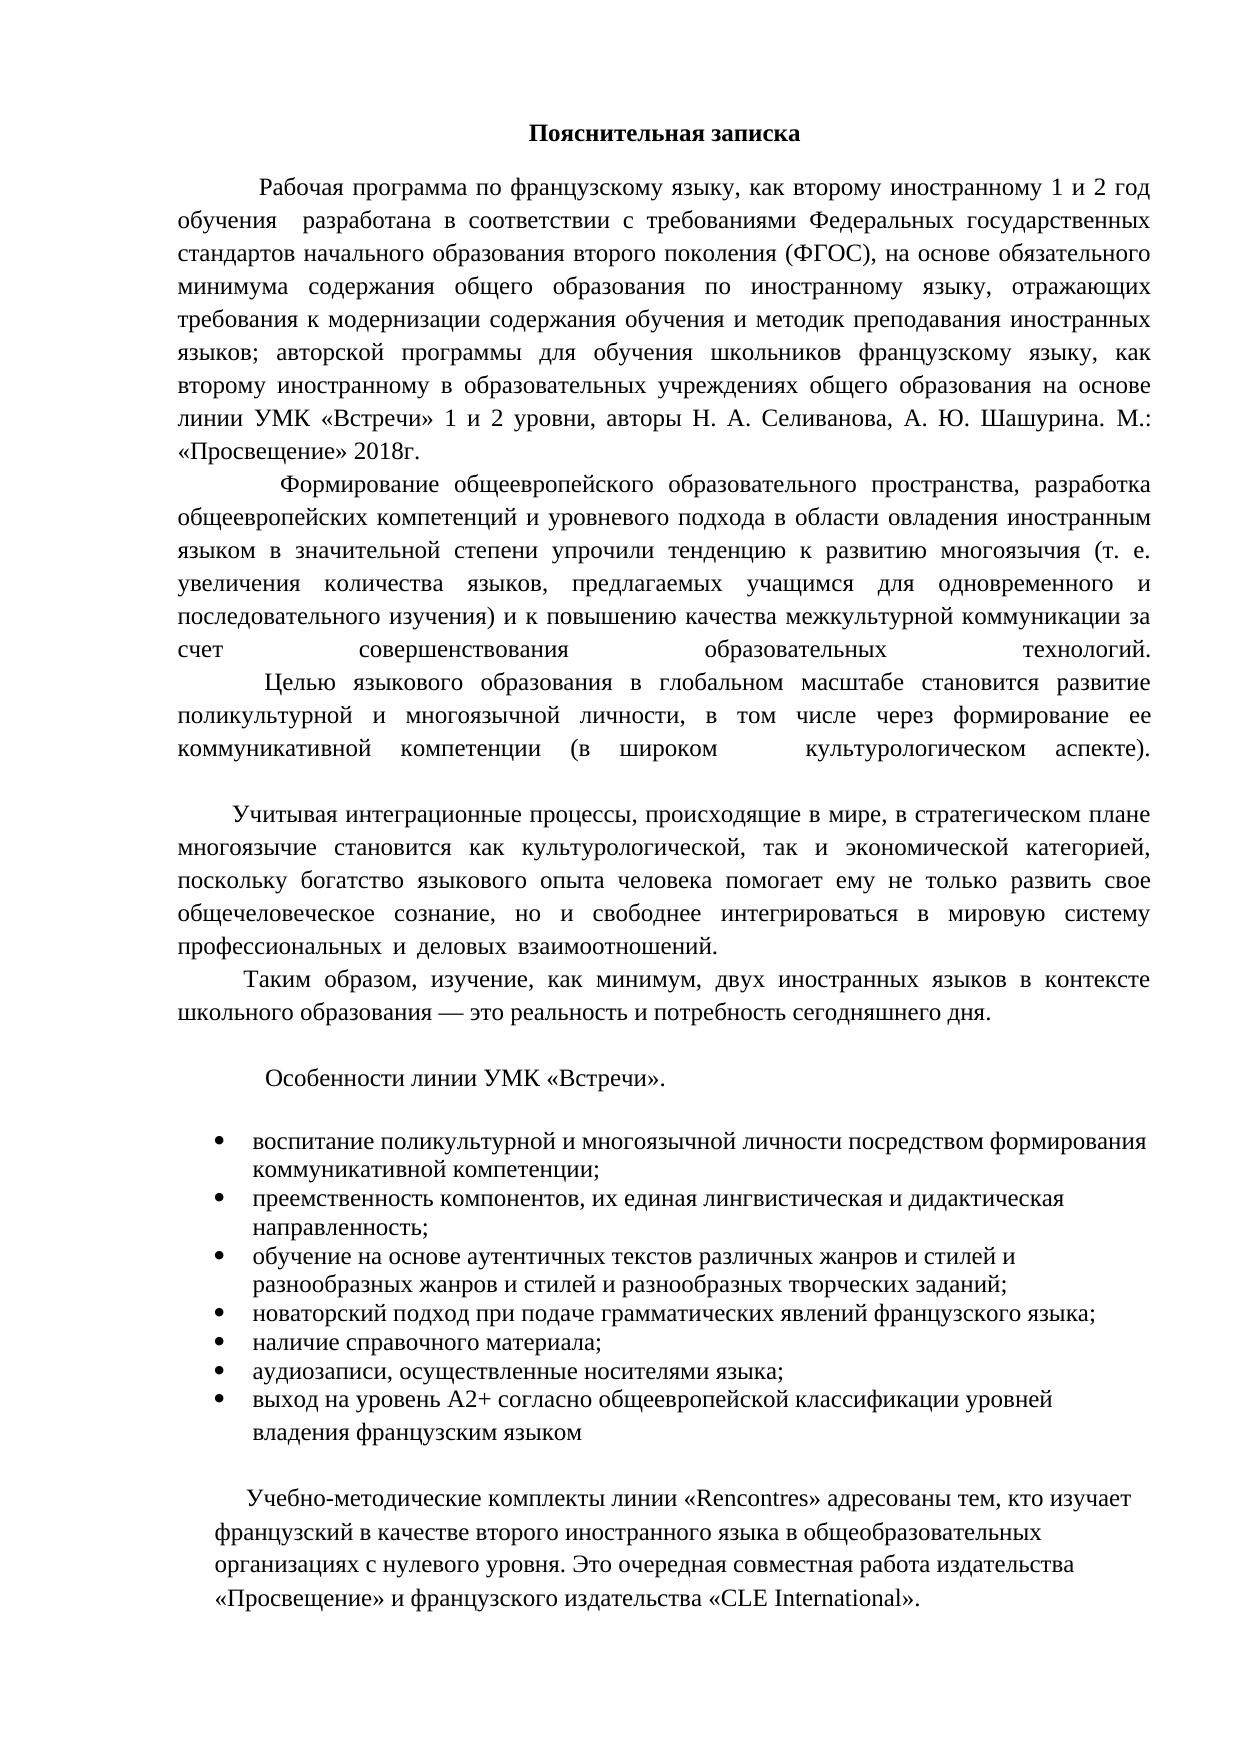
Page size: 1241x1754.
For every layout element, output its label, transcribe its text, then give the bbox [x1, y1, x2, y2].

list аудиозаписи, осуществленные носителями языка; [215, 1356, 1152, 1384]
list наличие справочного материала; [215, 1327, 1152, 1356]
text Учебно-методические комплекты линии «Rencontres» адресованы тем, кто изучает французский в качестве второго иностранного языка в общеобразовательных организациях с нулевого уровня. Это очередная совместная работа издательства «Просвещение» и французского издательства «CLE International». [214, 1483, 1152, 1611]
list новаторский подход при подаче грамматических явлений французского языка; [215, 1298, 1152, 1327]
text Рабочая программа по французскому языку, как второму иностранному 1 и 2 год обучения разработана в соответствии с требованиями Федеральных государственных стандартов начального образования второго поколения (ФГОС), на основе обязательного минимума содержания общего образования по иностранному языку, отражающих требования к модернизации содержания обучения и методик преподавания иностранных языков; авторской программы для обучения школьников французскому языку, как второму иностранному в образовательных учреждениях общего образования на основе линии УМК «Встречи» 1 и 2 уровни, авторы Н. А. Селиванова, А. Ю. Шашурина. М.: «Просвещение» 2018г. [177, 172, 1152, 465]
list преемственность компонентов, их единая лингвистическая и дидактическая направленность; [215, 1183, 1152, 1241]
text Пояснительная записка [177, 118, 1152, 147]
list выход на уровень А2+ согласно общеевропейской классификации уровней владения французским языком [215, 1384, 1152, 1446]
list обучение на основе аутентичных текстов различных жанров и стилей и разнообразных жанров и стилей и разнообразных творческих заданий; [215, 1241, 1152, 1298]
text Особенности линии УМК «Встречи». [177, 1063, 1152, 1092]
text Формирование общеевропейского образовательного пространства, разработка общеевропейских компетенций и уровневого подхода в области овладения иностранным языком в значительной степени упрочили тенденцию к развитию многоязычия (т. е. увеличения количества языков, предлагаемых учащимся для одновременного и последовательного изучения) и к повышению качества межкультурной коммуникации за счет совершенствования образовательных технологий. Целью языкового образования в глобальном масштабе становится развитие поликультурной и многоязычной личности, в том числе через формирование ее коммуникативной компетенции (в широком культурологическом аспекте). Учитывая интеграционные процессы, происходящие в мире, в стратегическом плане многоязычие становится как культурологической, так и экономической категорией, поскольку богатство языкового опыта человека помогает ему не только развить свое общечеловеческое сознание, но и свободнее интегрироваться в мировую систему профессиональных и деловых взаимоотношений. Таким образом, изучение, как минимум, двух иностранных языков в контексте школьного образования — это реальность и потребность сегодняшнего дня. [177, 469, 1152, 1026]
list воспитание поликультурной и многоязычной личности посредством формирования коммуникативной компетенции; [215, 1126, 1152, 1183]
